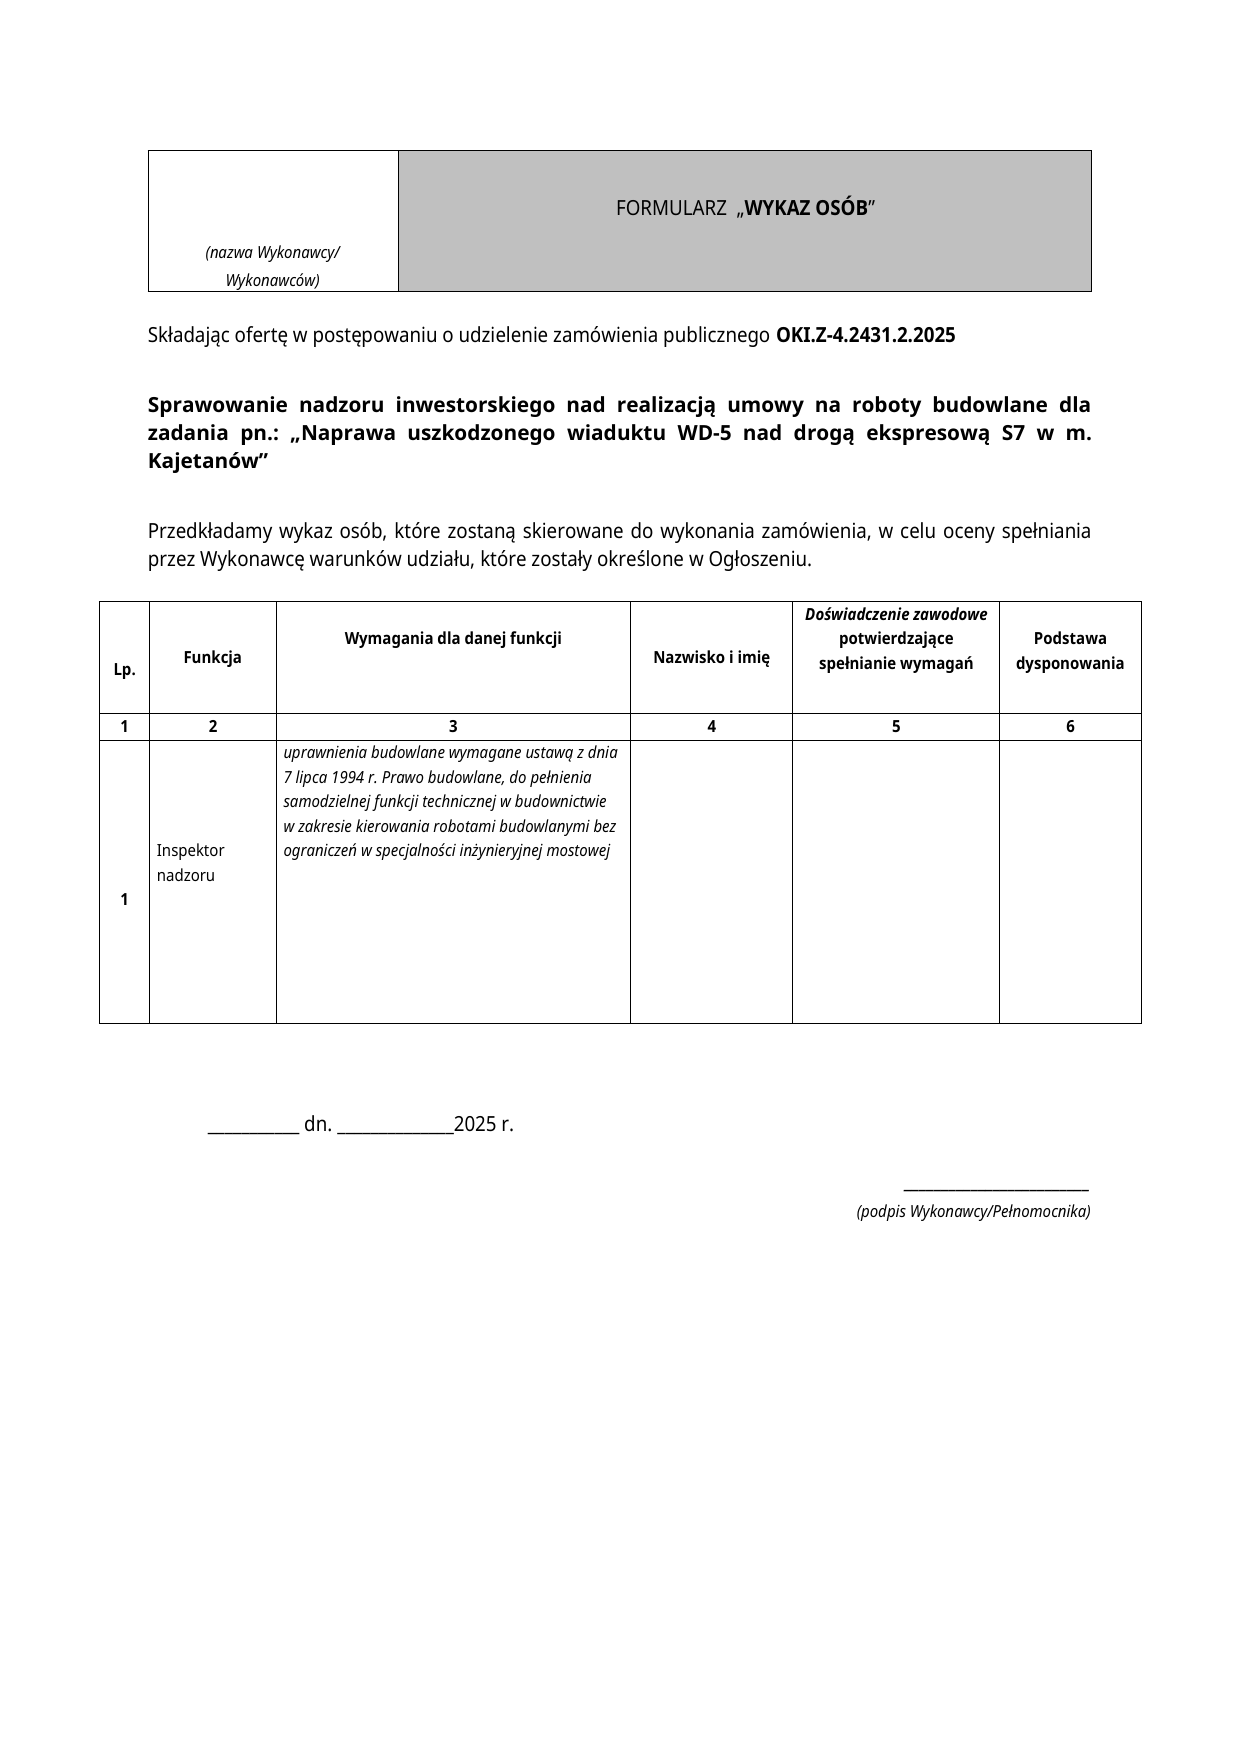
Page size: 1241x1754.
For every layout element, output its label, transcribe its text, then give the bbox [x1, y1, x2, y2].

table_cell 4 [631, 714, 792, 740]
table_header Nazwisko i imię [631, 602, 792, 713]
text Przedkładamy wykaz osób, które zostaną skierowane do wykonania zamówienia, w celu oceny spełniania przez Wykonawcę warunków udziału, które zostały określone w Ogłoszeniu. [148, 516, 1093, 573]
text (podpis Wykonawcy/Pełnomocnika) [148, 1195, 1093, 1222]
text ___________ dn. ______________2025 r. [148, 1109, 1093, 1166]
table_header Podstawa dysponowania [1000, 602, 1141, 713]
table_cell 1 [100, 714, 149, 740]
table_cell uprawnienia budowlane wymagane ustawą z dnia 7 lipca 1994 r. Prawo budowlane, do pełnienia samodzielnej funkcji technicznej w budownictwie w zakresie kierowania robotami budowlanymi bez ograniczeń w specjalności inżynieryjnej mostowej [277, 741, 630, 1023]
table_header Doświadczenie zawodowe potwierdzające spełnianie wymagań [793, 602, 999, 713]
table_cell [793, 741, 999, 1023]
table_cell Inspektor nadzoru [150, 741, 276, 1023]
table_header Funkcja [150, 602, 276, 713]
table_header (nazwa Wykonawcy/ Wykonawców) [149, 151, 398, 291]
table_cell 6 [1000, 714, 1141, 740]
table_cell 1 [100, 741, 149, 1023]
table_cell 3 [277, 714, 630, 740]
table_cell [1000, 741, 1141, 1023]
table_cell 5 [793, 714, 999, 740]
table_header Lp. [100, 602, 149, 713]
text Sprawowanie nadzoru inwestorskiego nad realizacją umowy na roboty budowlane dla zadania pn.: „Naprawa uszkodzonego wiaduktu WD-5 nad drogą ekspresową S7 w m. Kajetanów” [148, 390, 1093, 475]
table_cell 2 [150, 714, 276, 740]
text _________________________ [148, 1166, 1093, 1195]
text Składając ofertę w postępowaniu o udzielenie zamówienia publicznego OKI.Z-4.2431.2.2025 [148, 320, 1122, 349]
table_header Wymagania dla danej funkcji [277, 602, 630, 713]
table_cell [631, 741, 792, 1023]
table_header FORMULARZ „WYKAZ OSÓB” [399, 151, 1091, 291]
